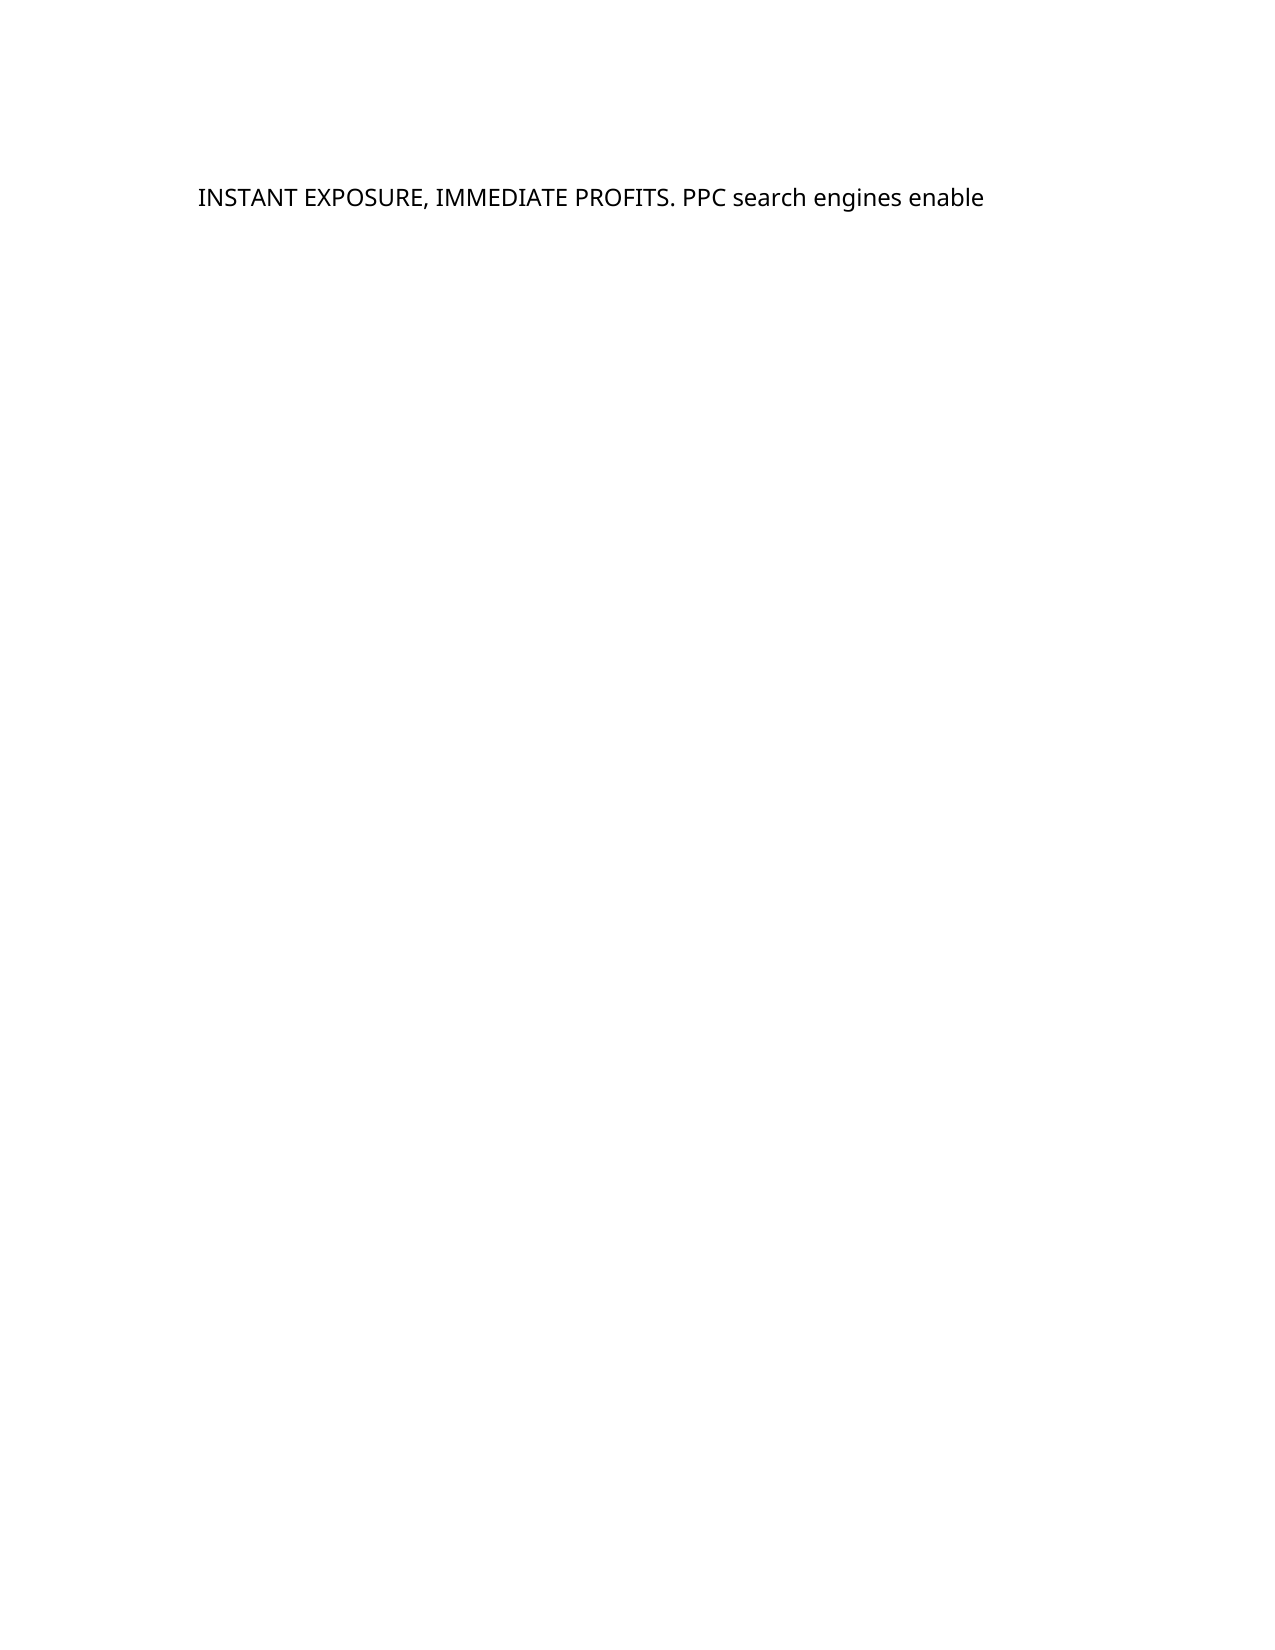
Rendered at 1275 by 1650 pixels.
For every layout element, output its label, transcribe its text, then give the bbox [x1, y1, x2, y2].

text INSTANT EXPOSURE, IMMEDIATE PROFITS. PPC search engines enable [198, 181, 1125, 213]
